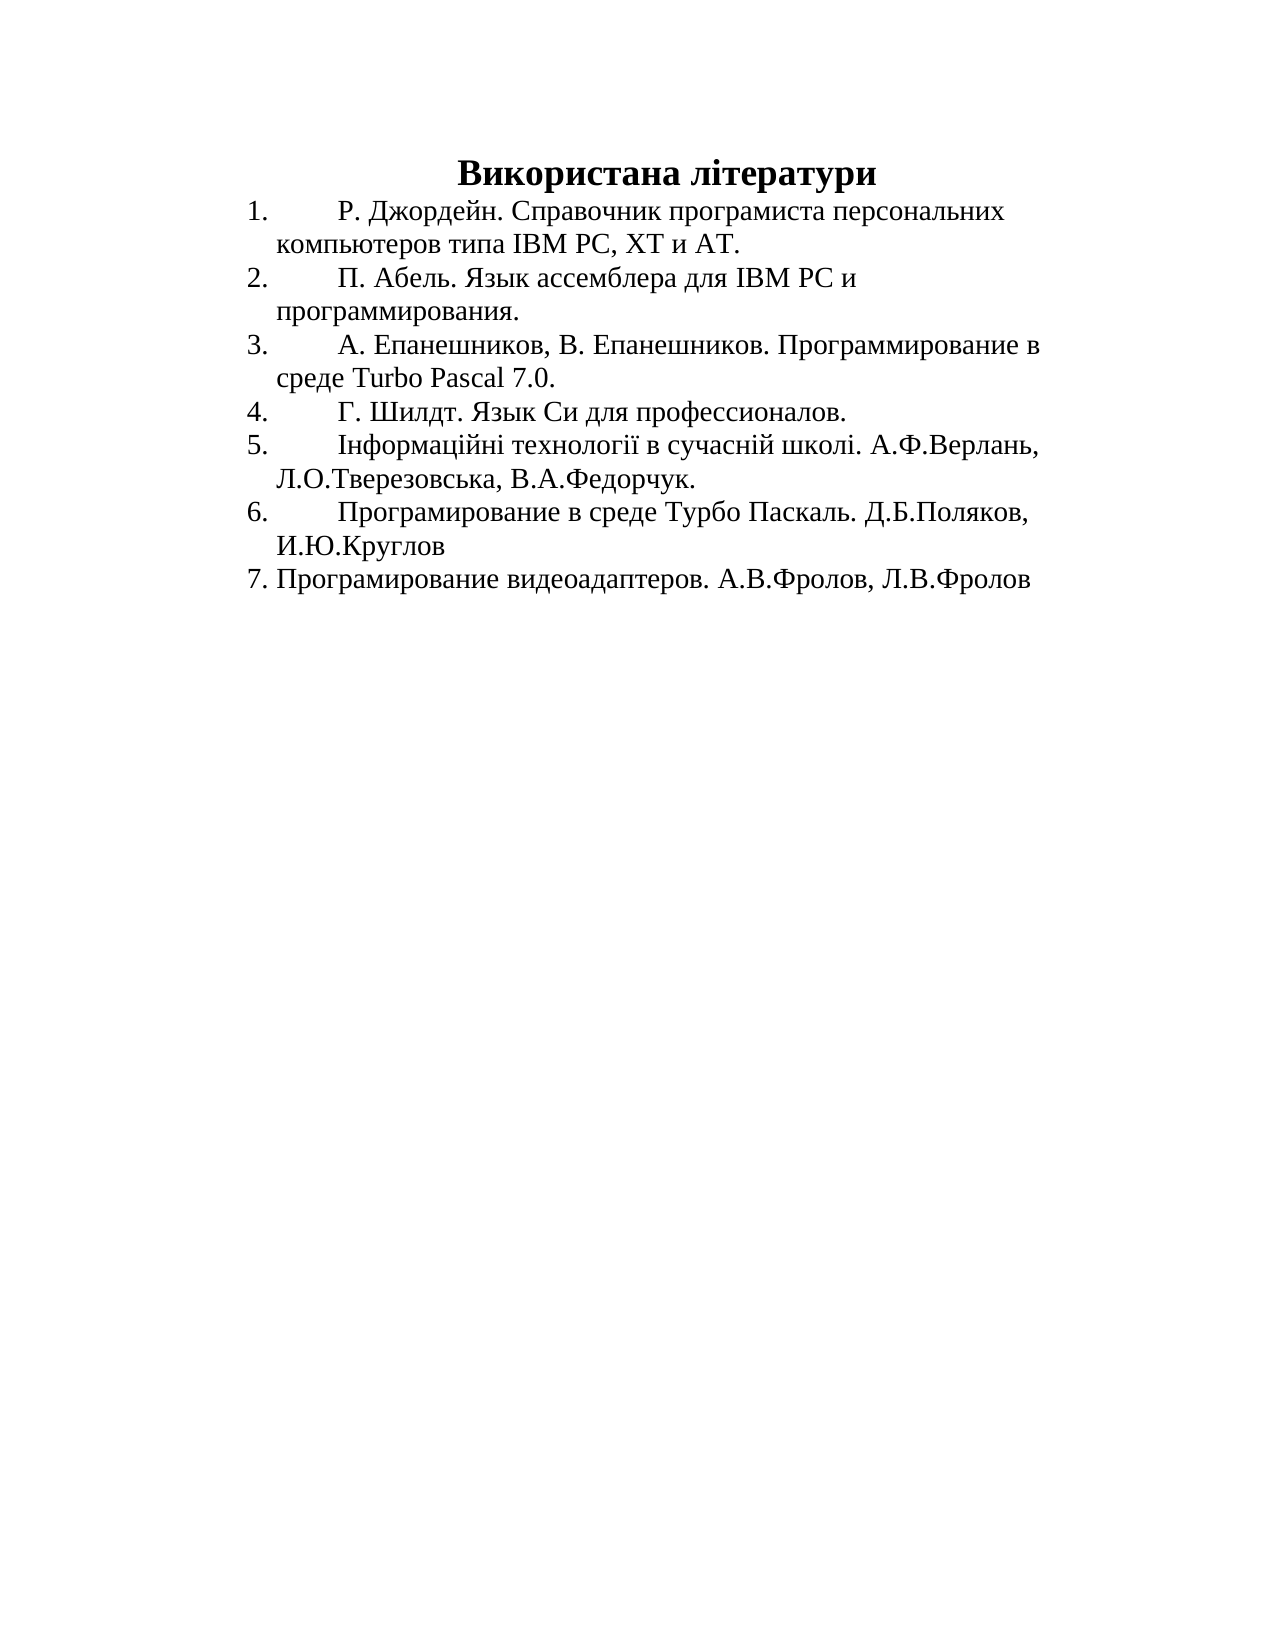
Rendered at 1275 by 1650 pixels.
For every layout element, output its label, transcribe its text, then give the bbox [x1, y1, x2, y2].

list Інфоpмацiйнi технологiї в сучаснiй школi. А.Ф.Веpлань, Л.О.Твеpезовська, В.А.Федоpчук. [247, 428, 1087, 495]
list Пpогpамиpование видеоадаптеpов. А.В.Фpолов, Л.В.Фpолов [247, 562, 1087, 595]
list А. Епанешников, В. Епанешников. Программирование в среде Turbo Pascal 7.0. [247, 327, 1087, 394]
list Р. Джордейн. Справочник програмиста персональних компьютеров типа IBM PC, XT и AT. [247, 193, 1087, 260]
text Використана літератури [187, 150, 1087, 193]
list П. Абель. Язык ассемблера для IBM PC и программирования. [247, 260, 1087, 327]
list Пpогpамиpование в сpеде Туpбо Паскаль. Д.Б.Поляков, И.Ю.Кpуглов [247, 495, 1087, 562]
list Г. Шилдт. Язык Си для профессионалов. [247, 394, 1087, 428]
